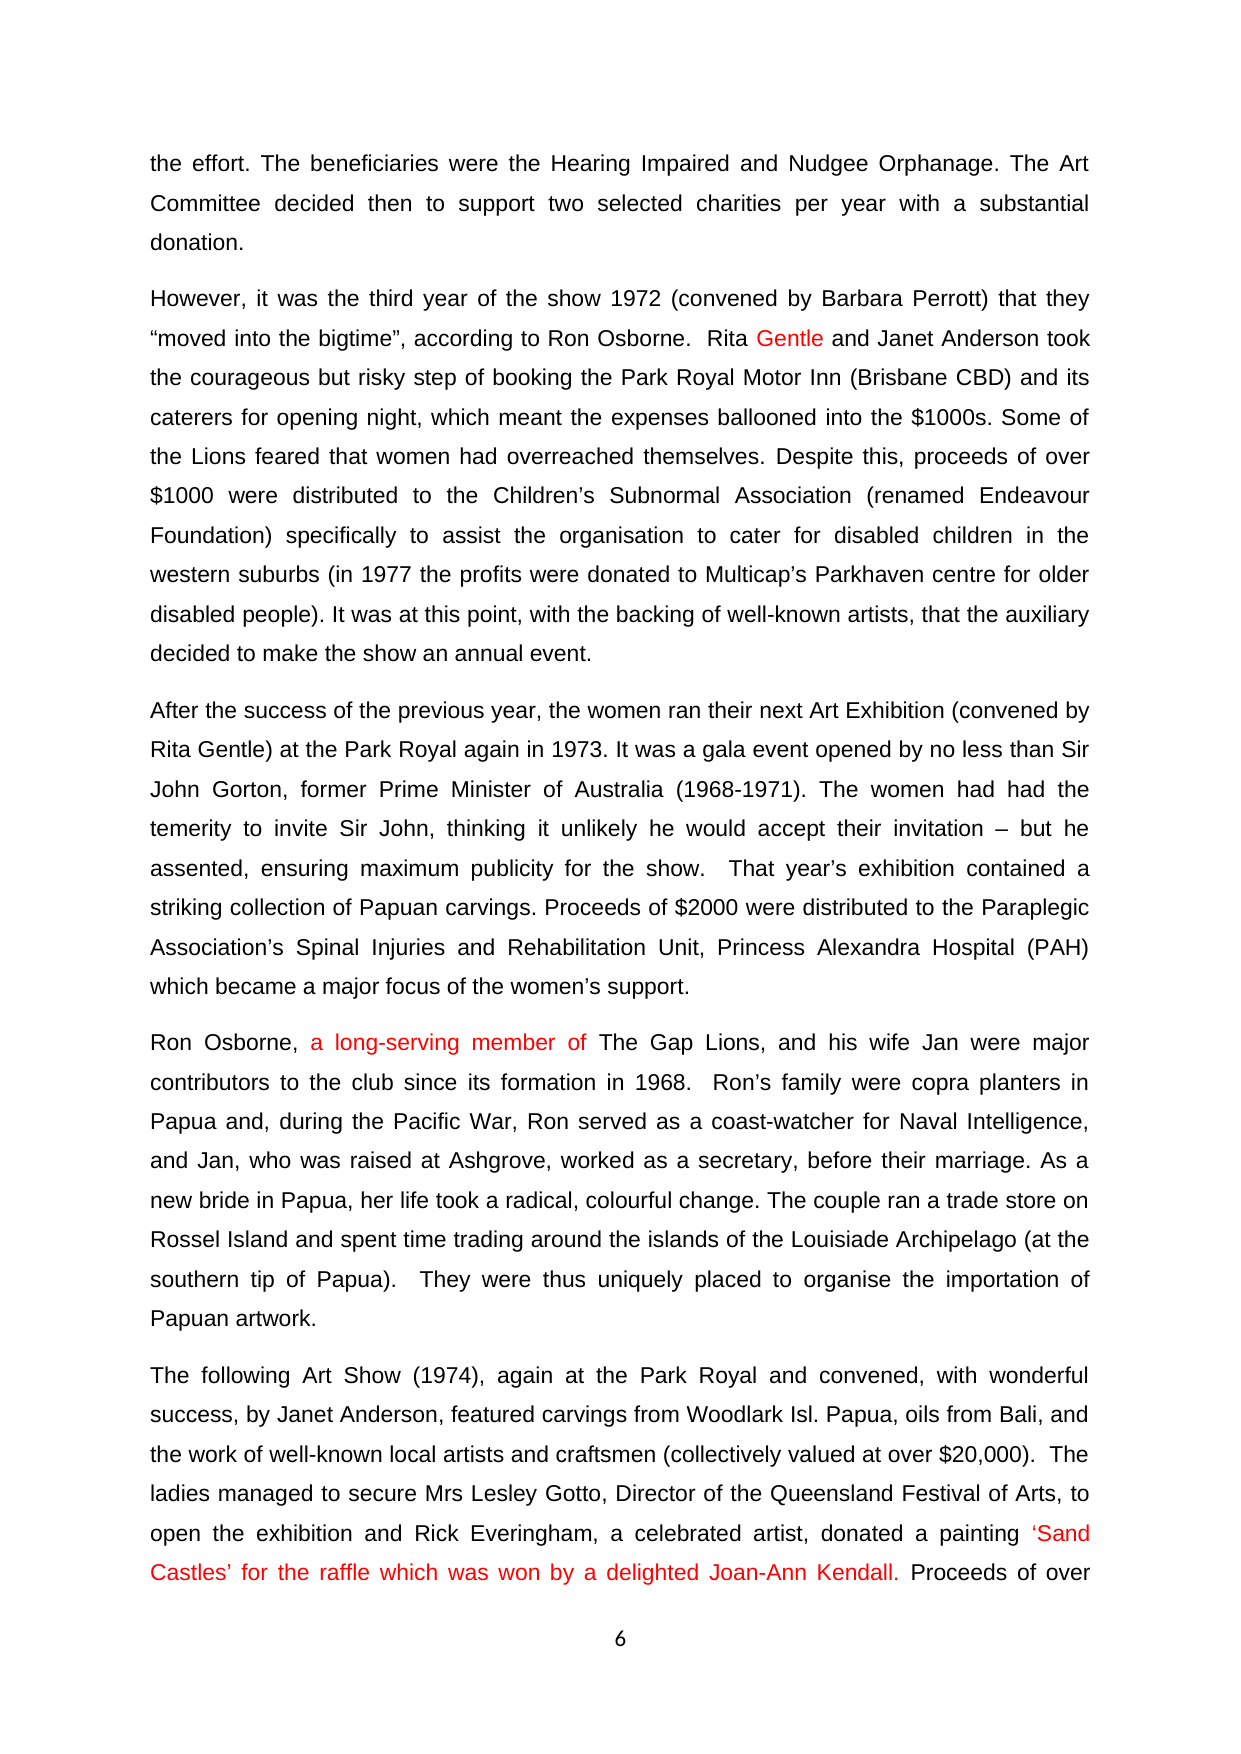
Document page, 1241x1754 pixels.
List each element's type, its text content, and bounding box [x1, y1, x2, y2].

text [150, 150, 1090, 255]
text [150, 1362, 1090, 1585]
text However, it was the third year of the show 1972 (convened by Barbara Perrott) that they “moved into the bigtime”, according to Ron Osborne. Rita Gentle and Janet Anderson took the courageous but risky step of booking the Park Royal Motor Inn (Brisbane CBD) and its caterers for opening night, which meant the expenses ballooned into the $1000s. Some of the Lions feared that women had overreached themselves. Despite this, proceeds of over $1000 were distributed to the Children’s Subnormal Association (renamed Endeavour Foundation) specifically to assist the organisation to cater for disabled children in the western suburbs (in 1977 the profits were donated to Multicap’s Parkhaven centre for older disabled people). It was at this point, with the backing of well-known artists, that the auxiliary decided to make the show an annual event. [150, 285, 1090, 667]
text After the success of the previous year, the women ran their next Art Exhibition (convened by Rita Gentle) at the Park Royal again in 1973. It was a gala event opened by no less than Sir John Gorton, former Prime Minister of Australia (1968-1971). The women had had the temerity to invite Sir John, thinking it unlikely he would accept their invitation – but he assented, ensuring maximum publicity for the show. That year’s exhibition contained a striking collection of Papuan carvings. Proceeds of $2000 were distributed to the Paraplegic Association’s Spinal Injuries and Rehabilitation Unit, Princess Alexandra Hospital (PAH) which became a major focus of the women’s support. [150, 697, 1090, 999]
text Ron Osborne, a long-serving member of The Gap Lions, and his wife Jan were major contributors to the club since its formation in 1968. Ron’s family were copra planters in Papua and, during the Pacific War, Ron served as a coast-watcher for Naval Intelligence, and Jan, who was raised at Ashgrove, worked as a secretary, before their marriage. As a new bride in Papua, her life took a radical, colourful change. The couple ran a trade store on Rossel Island and spent time trading around the islands of the Louisiade Archipelago (at the southern tip of Papua). They were thus uniquely placed to organise the importation of Papuan artwork. [150, 1029, 1090, 1332]
